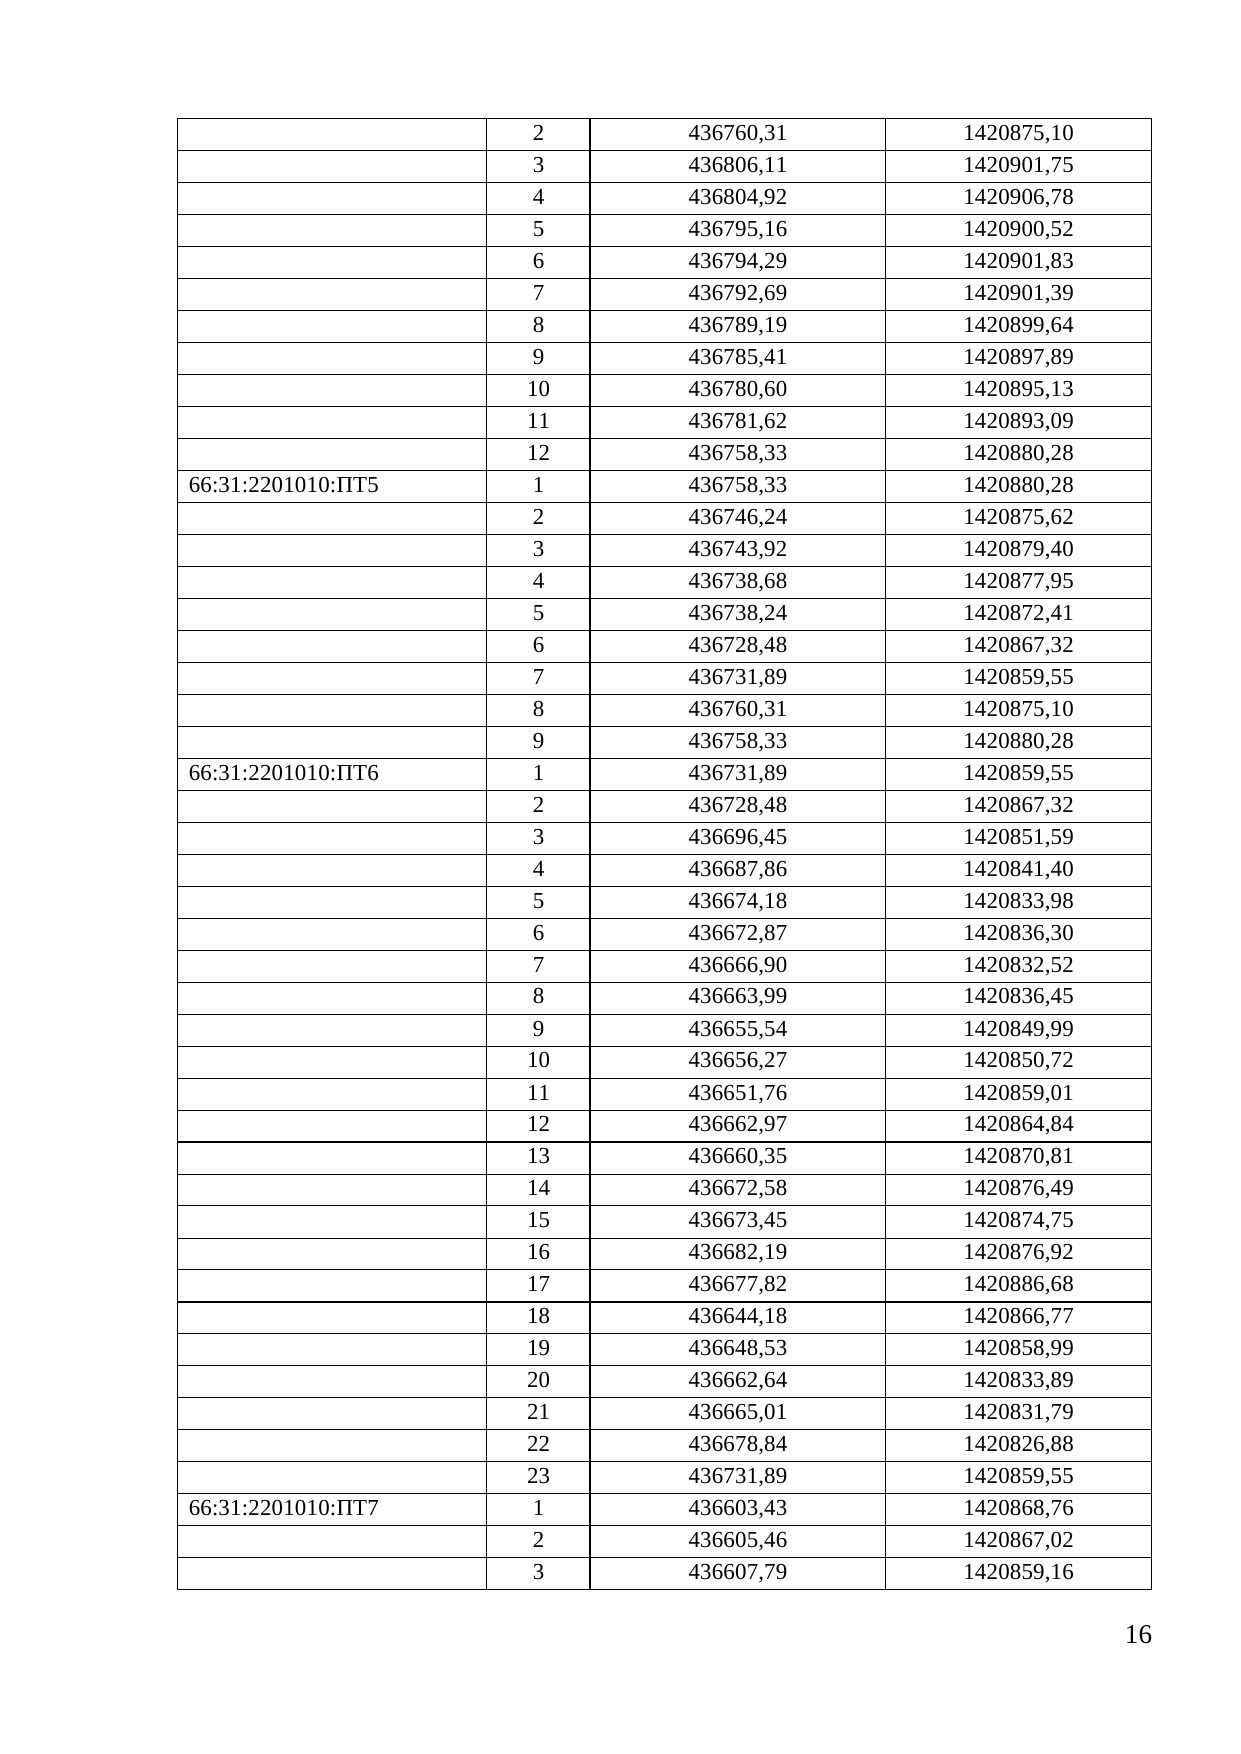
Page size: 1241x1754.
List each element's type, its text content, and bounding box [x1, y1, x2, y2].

table_cell 436655,54 [591, 1015, 885, 1046]
table_cell 1420886,68 [886, 1270, 1151, 1301]
table_cell 5 [487, 887, 589, 918]
table_cell 436728,48 [591, 791, 885, 822]
table_cell 436806,11 [591, 151, 885, 182]
table_cell 66:31:2201010:ПТ7 [178, 1494, 486, 1525]
table_cell 6 [487, 631, 589, 662]
table_cell [178, 823, 486, 854]
table_cell 1420901,83 [886, 247, 1151, 278]
table_cell [178, 919, 486, 949]
table_cell [178, 151, 486, 182]
table_cell [178, 535, 486, 566]
table_cell 15 [487, 1206, 589, 1237]
table_cell [178, 1526, 486, 1557]
table_cell 3 [487, 151, 589, 182]
table_cell 9 [487, 343, 589, 374]
table_cell 8 [487, 695, 589, 726]
table_cell 21 [487, 1398, 589, 1429]
table_cell [178, 663, 486, 694]
table_cell 1420872,41 [886, 599, 1151, 630]
table_cell 436758,33 [591, 439, 885, 470]
table_cell 436656,27 [591, 1047, 885, 1077]
table_cell 1420868,76 [886, 1494, 1151, 1525]
table_cell 5 [487, 599, 589, 630]
table_cell 16 [487, 1239, 589, 1269]
table_cell 2 [487, 791, 589, 822]
table_cell 436648,53 [591, 1334, 885, 1365]
table_cell 436696,45 [591, 823, 885, 854]
table_cell [178, 407, 486, 438]
table_cell 436666,90 [591, 951, 885, 982]
table_cell 10 [487, 375, 589, 406]
table_cell 436651,76 [591, 1079, 885, 1109]
table_cell 3 [487, 535, 589, 566]
table_cell 7 [487, 279, 589, 310]
table_cell [178, 887, 486, 918]
table_cell 1420875,62 [886, 503, 1151, 534]
table_cell 4 [487, 567, 589, 598]
table_cell 1420899,64 [886, 311, 1151, 342]
table_cell 1420832,52 [886, 951, 1151, 982]
table_cell 1420859,55 [886, 663, 1151, 694]
table_cell 1420859,55 [886, 1462, 1151, 1493]
table_cell 6 [487, 247, 589, 278]
table_cell 1420859,16 [886, 1558, 1151, 1589]
table_cell [178, 1206, 486, 1237]
table_cell 1420826,88 [886, 1430, 1151, 1461]
table_cell 1420836,30 [886, 919, 1151, 949]
table_cell [178, 599, 486, 630]
table_cell 1420901,39 [886, 279, 1151, 310]
table_cell 436731,89 [591, 1462, 885, 1493]
table_cell 1420895,13 [886, 375, 1151, 406]
table_cell 436678,84 [591, 1430, 885, 1461]
table_cell 3 [487, 823, 589, 854]
table_cell [178, 1334, 486, 1365]
table_cell 1420876,49 [886, 1175, 1151, 1205]
table_cell 436662,64 [591, 1366, 885, 1397]
table_cell 436673,45 [591, 1206, 885, 1237]
table_cell 436785,41 [591, 343, 885, 374]
table_cell 10 [487, 1047, 589, 1077]
table_cell 7 [487, 663, 589, 694]
table_cell 1420906,78 [886, 183, 1151, 214]
table_cell 11 [487, 407, 589, 438]
table_cell 22 [487, 1430, 589, 1461]
table_cell 436687,86 [591, 855, 885, 886]
table_cell 1420867,02 [886, 1526, 1151, 1557]
table_cell [178, 119, 486, 150]
table_cell [178, 855, 486, 886]
table_cell [178, 343, 486, 374]
table_cell 436674,18 [591, 887, 885, 918]
table_cell [178, 1462, 486, 1493]
table_cell 1420901,75 [886, 151, 1151, 182]
table_cell 1420851,59 [886, 823, 1151, 854]
table_cell 2 [487, 1526, 589, 1557]
table_cell 23 [487, 1462, 589, 1493]
table_cell 1420859,01 [886, 1079, 1151, 1109]
table_cell 8 [487, 983, 589, 1013]
table_cell 1420864,84 [886, 1111, 1151, 1141]
table_cell 1420879,40 [886, 535, 1151, 566]
table_cell 1420880,28 [886, 727, 1151, 758]
table_cell 1420880,28 [886, 439, 1151, 470]
table_cell 1420833,89 [886, 1366, 1151, 1397]
table_cell 1420831,79 [886, 1398, 1151, 1429]
table_cell 1420893,09 [886, 407, 1151, 438]
table_cell 1420870,81 [886, 1143, 1151, 1173]
table_cell [178, 1303, 486, 1333]
table_cell 436738,24 [591, 599, 885, 630]
table_cell 436760,31 [591, 119, 885, 150]
table_cell 436738,68 [591, 567, 885, 598]
table_cell 436780,60 [591, 375, 885, 406]
table_cell 1420841,40 [886, 855, 1151, 886]
table_cell 2 [487, 119, 589, 150]
table_cell 436794,29 [591, 247, 885, 278]
table_cell 436605,46 [591, 1526, 885, 1557]
table_cell [178, 215, 486, 246]
table_cell [178, 791, 486, 822]
table_cell [178, 1366, 486, 1397]
table_cell 436758,33 [591, 471, 885, 502]
table_cell 1420867,32 [886, 631, 1151, 662]
table_cell [178, 1558, 486, 1589]
table_cell [178, 503, 486, 534]
table_cell 11 [487, 1079, 589, 1109]
table_cell 14 [487, 1175, 589, 1205]
table_cell [178, 1398, 486, 1429]
table_cell 436804,92 [591, 183, 885, 214]
table_cell 1420849,99 [886, 1015, 1151, 1046]
table_cell 436728,48 [591, 631, 885, 662]
table_cell 436760,31 [591, 695, 885, 726]
table_cell [178, 439, 486, 470]
table_cell 1 [487, 471, 589, 502]
table_cell 436662,97 [591, 1111, 885, 1141]
table_cell [178, 1111, 486, 1141]
table_cell 9 [487, 727, 589, 758]
table_cell 436746,24 [591, 503, 885, 534]
table_cell 1420875,10 [886, 695, 1151, 726]
table_cell 1420858,99 [886, 1334, 1151, 1365]
table_cell 1420874,75 [886, 1206, 1151, 1237]
table_cell 3 [487, 1558, 589, 1589]
table_cell 436603,43 [591, 1494, 885, 1525]
table_cell [178, 727, 486, 758]
table_cell [178, 279, 486, 310]
table_cell 1420880,28 [886, 471, 1151, 502]
table_cell 436672,87 [591, 919, 885, 949]
table_cell [178, 631, 486, 662]
table_cell [178, 375, 486, 406]
table_cell 13 [487, 1143, 589, 1173]
table_cell 1420836,45 [886, 983, 1151, 1013]
table_cell 1420897,89 [886, 343, 1151, 374]
table_cell [178, 567, 486, 598]
table_cell 436781,62 [591, 407, 885, 438]
table_cell 19 [487, 1334, 589, 1365]
table_cell [178, 1015, 486, 1046]
table_cell 12 [487, 439, 589, 470]
table_cell 66:31:2201010:ПТ5 [178, 471, 486, 502]
table_cell 1420859,55 [886, 759, 1151, 790]
table_cell 436795,16 [591, 215, 885, 246]
table_cell 436792,69 [591, 279, 885, 310]
table_cell 5 [487, 215, 589, 246]
table_cell 9 [487, 1015, 589, 1046]
table_cell 1 [487, 1494, 589, 1525]
table_cell [178, 1143, 486, 1173]
table_cell 436665,01 [591, 1398, 885, 1429]
table_cell 66:31:2201010:ПТ6 [178, 759, 486, 790]
table_cell 1420900,52 [886, 215, 1151, 246]
table_cell 436644,18 [591, 1303, 885, 1333]
table_cell 436682,19 [591, 1239, 885, 1269]
table_cell 436677,82 [591, 1270, 885, 1301]
table_cell 1420850,72 [886, 1047, 1151, 1077]
table_cell 1420833,98 [886, 887, 1151, 918]
table_cell 436607,79 [591, 1558, 885, 1589]
table_cell 4 [487, 855, 589, 886]
table_cell 8 [487, 311, 589, 342]
table_cell 1420877,95 [886, 567, 1151, 598]
table_cell 2 [487, 503, 589, 534]
table_cell 1420875,10 [886, 119, 1151, 150]
table_cell [178, 1047, 486, 1077]
table_cell 7 [487, 951, 589, 982]
table_cell 436731,89 [591, 759, 885, 790]
table_cell [178, 183, 486, 214]
table_cell 17 [487, 1270, 589, 1301]
table_cell [178, 1079, 486, 1109]
table_cell 436758,33 [591, 727, 885, 758]
table_cell 436789,19 [591, 311, 885, 342]
table_cell 6 [487, 919, 589, 949]
table_cell [178, 983, 486, 1013]
table_cell [178, 311, 486, 342]
table_cell [178, 247, 486, 278]
table_cell 12 [487, 1111, 589, 1141]
table_cell 4 [487, 183, 589, 214]
table_cell 20 [487, 1366, 589, 1397]
table_cell [178, 1430, 486, 1461]
table_cell [178, 1175, 486, 1205]
table_cell 436672,58 [591, 1175, 885, 1205]
table_cell 436660,35 [591, 1143, 885, 1173]
table_cell 1420866,77 [886, 1303, 1151, 1333]
table_cell [178, 695, 486, 726]
table_cell 436663,99 [591, 983, 885, 1013]
table_cell [178, 1270, 486, 1301]
table_cell [178, 951, 486, 982]
table_cell 436731,89 [591, 663, 885, 694]
table_cell 1420876,92 [886, 1239, 1151, 1269]
table_cell 18 [487, 1303, 589, 1333]
table_cell [178, 1239, 486, 1269]
table_cell 436743,92 [591, 535, 885, 566]
table_cell 1 [487, 759, 589, 790]
table_cell 1420867,32 [886, 791, 1151, 822]
